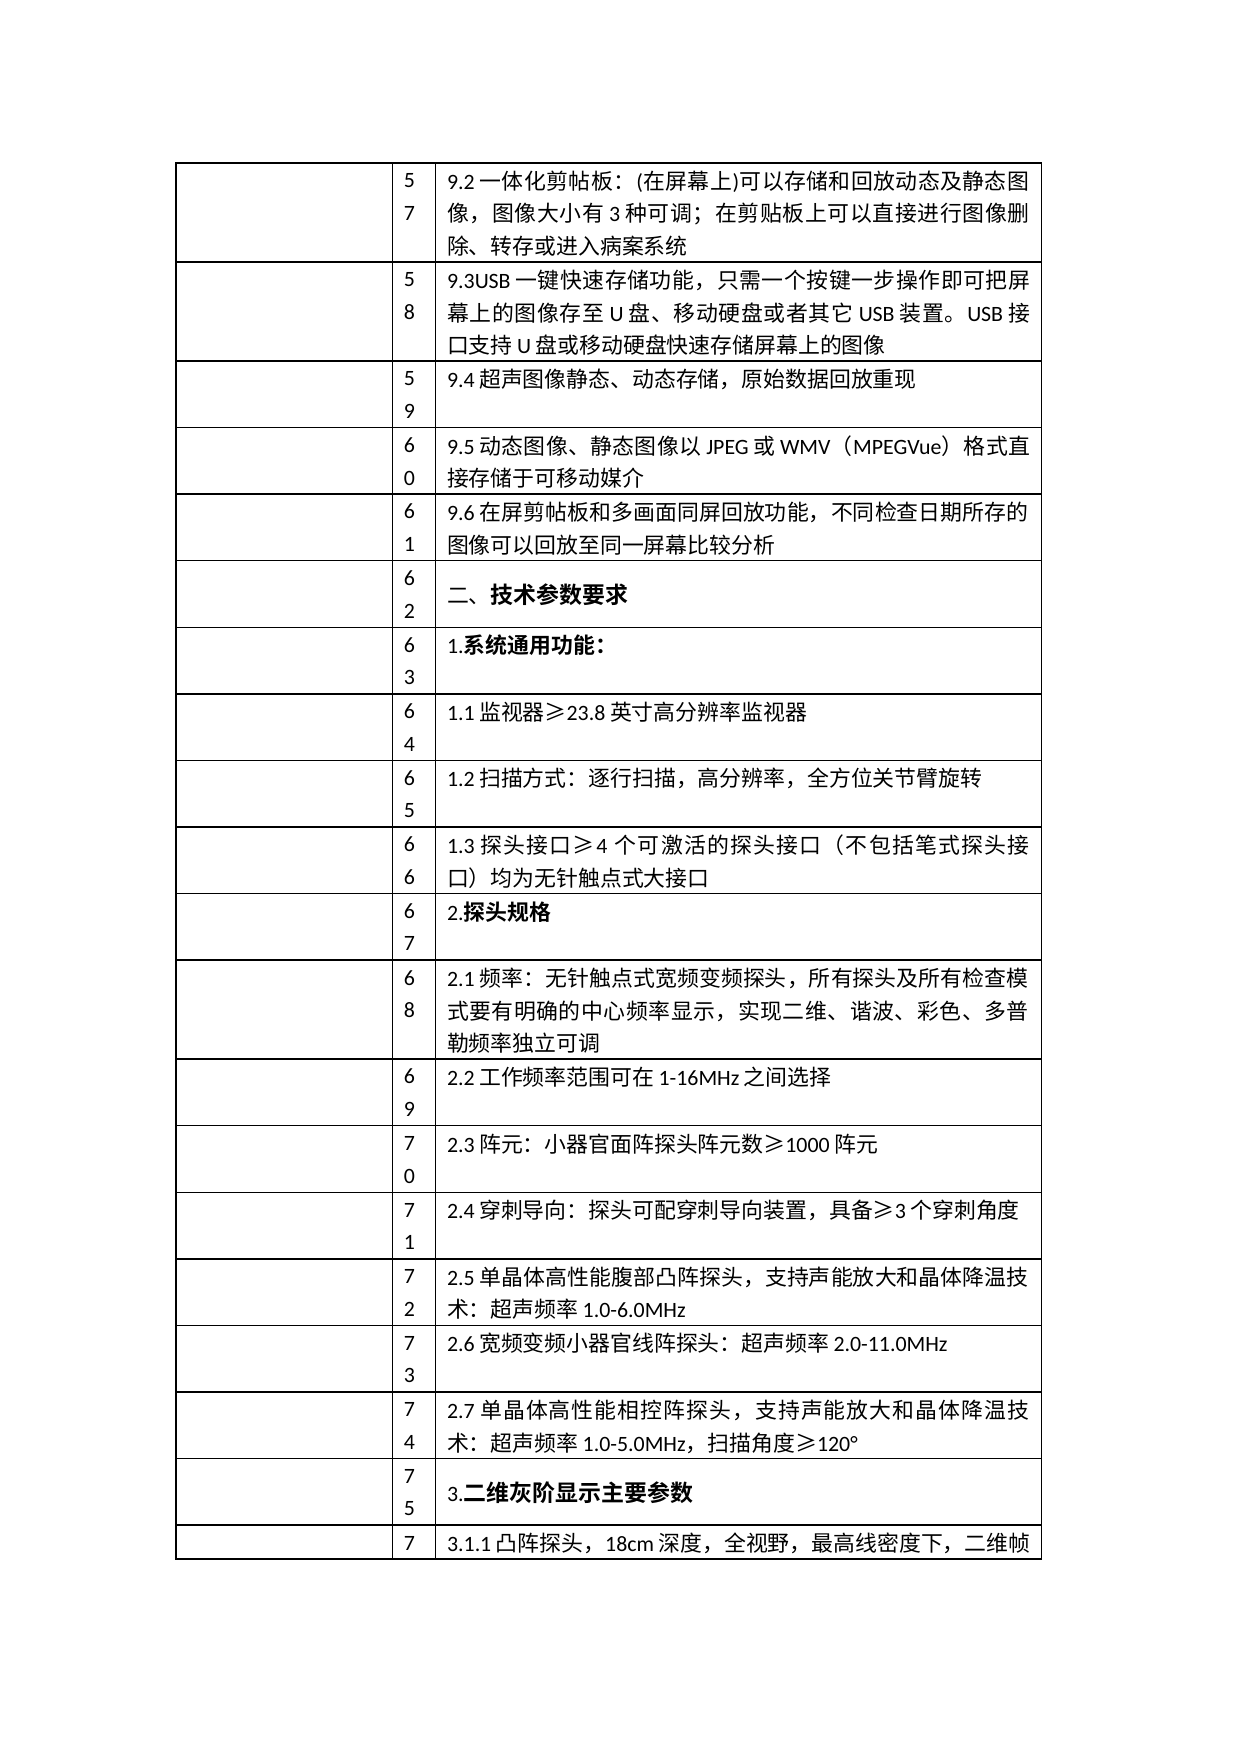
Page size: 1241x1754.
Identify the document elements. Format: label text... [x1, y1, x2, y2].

table_cell 2.2工作频率范围可在1-16MHz之间选择 [436, 1060, 1041, 1125]
table_cell [177, 362, 392, 427]
table_cell 69 [393, 1060, 435, 1125]
table_cell 二、技术参数要求 [436, 561, 1041, 626]
table_cell [177, 428, 392, 493]
table_cell 2.1频率：无针触点式宽频变频探头，所有探头及所有检查模式要有明确的中心频率显示，实现二维、谐波、彩色、多普勒频率独立可调 [436, 961, 1041, 1058]
table_cell [177, 495, 392, 560]
table_cell 67 [393, 894, 435, 959]
table_cell [177, 1526, 392, 1558]
table_cell 1.1监视器≥23.8英寸高分辨率监视器 [436, 695, 1041, 759]
table_cell [177, 263, 392, 360]
table_cell 70 [393, 1126, 435, 1191]
table_cell [177, 164, 392, 261]
table_cell 2.6宽频变频小器官线阵探头：超声频率2.0-11.0MHz [436, 1326, 1041, 1391]
table_cell [177, 1260, 392, 1324]
table_cell 9.5动态图像、静态图像以JPEG或WMV（MPEGVue）格式直接存储于可移动媒介 [436, 428, 1041, 493]
table_cell 2.3阵元：小器官面阵探头阵元数≥1000阵元 [436, 1126, 1041, 1191]
table_cell 9.3USB一键快速存储功能，只需一个按键一步操作即可把屏幕上的图像存至U盘、移动硬盘或者其它USB装置。USB接口支持U盘或移动硬盘快速存储屏幕上的图像 [436, 263, 1041, 360]
table_cell 61 [393, 495, 435, 560]
table_cell [177, 695, 392, 759]
table_cell [177, 828, 392, 893]
table_cell 62 [393, 561, 435, 626]
table_cell 63 [393, 628, 435, 693]
table_cell [177, 1459, 392, 1524]
table_cell 66 [393, 828, 435, 893]
table_cell 57 [393, 164, 435, 261]
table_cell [436, 1526, 1041, 1558]
table_cell [177, 1393, 392, 1458]
table_cell [177, 761, 392, 826]
table_cell 75 [393, 1459, 435, 1524]
table_cell 3.二维灰阶显示主要参数 [436, 1459, 1041, 1524]
table_cell [177, 561, 392, 626]
table_cell 1.2扫描方式：逐行扫描，高分辨率，全方位关节臂旋转 [436, 761, 1041, 826]
table_cell 68 [393, 961, 435, 1058]
table_cell [177, 1060, 392, 1125]
table_cell 74 [393, 1393, 435, 1458]
table_cell 9.4超声图像静态、动态存储，原始数据回放重现 [436, 362, 1041, 427]
table_cell 60 [393, 428, 435, 493]
table_cell 9.6在屏剪帖板和多画面同屏回放功能，不同检查日期所存的图像可以回放至同一屏幕比较分析 [436, 495, 1041, 560]
table_cell 2.5单晶体高性能腹部凸阵探头，支持声能放大和晶体降温技术：超声频率1.0-6.0MHz [436, 1260, 1041, 1324]
table_cell 58 [393, 263, 435, 360]
table_cell 2.4穿刺导向：探头可配穿刺导向装置，具备≥3个穿刺角度 [436, 1193, 1041, 1258]
table_cell [177, 961, 392, 1058]
table_cell 2.探头规格 [436, 894, 1041, 959]
table_cell [177, 894, 392, 959]
table_cell 71 [393, 1193, 435, 1258]
table_cell 1.3探头接口≥4 个可激活的探头接口（不包括笔式探头接口）均为无针触点式大接口 [436, 828, 1041, 893]
table_cell 1.系统通用功能： [436, 628, 1041, 693]
table_cell 64 [393, 695, 435, 759]
table_cell 73 [393, 1326, 435, 1391]
table_cell 72 [393, 1260, 435, 1324]
table_cell 76 [393, 1526, 435, 1558]
table_cell 65 [393, 761, 435, 826]
table_cell 59 [393, 362, 435, 427]
table_cell [177, 1326, 392, 1391]
table_cell 2.7单晶体高性能相控阵探头，支持声能放大和晶体降温技术：超声频率1.0-5.0MHz，扫描角度≥120° [436, 1393, 1041, 1458]
table_cell 9.2一体化剪帖板：(在屏幕上)可以存储和回放动态及静态图像，图像大小有3种可调；在剪贴板上可以直接进行图像删除、转存或进入病案系统 [436, 164, 1041, 261]
table_cell [177, 1126, 392, 1191]
table_cell [177, 628, 392, 693]
table_cell [177, 1193, 392, 1258]
